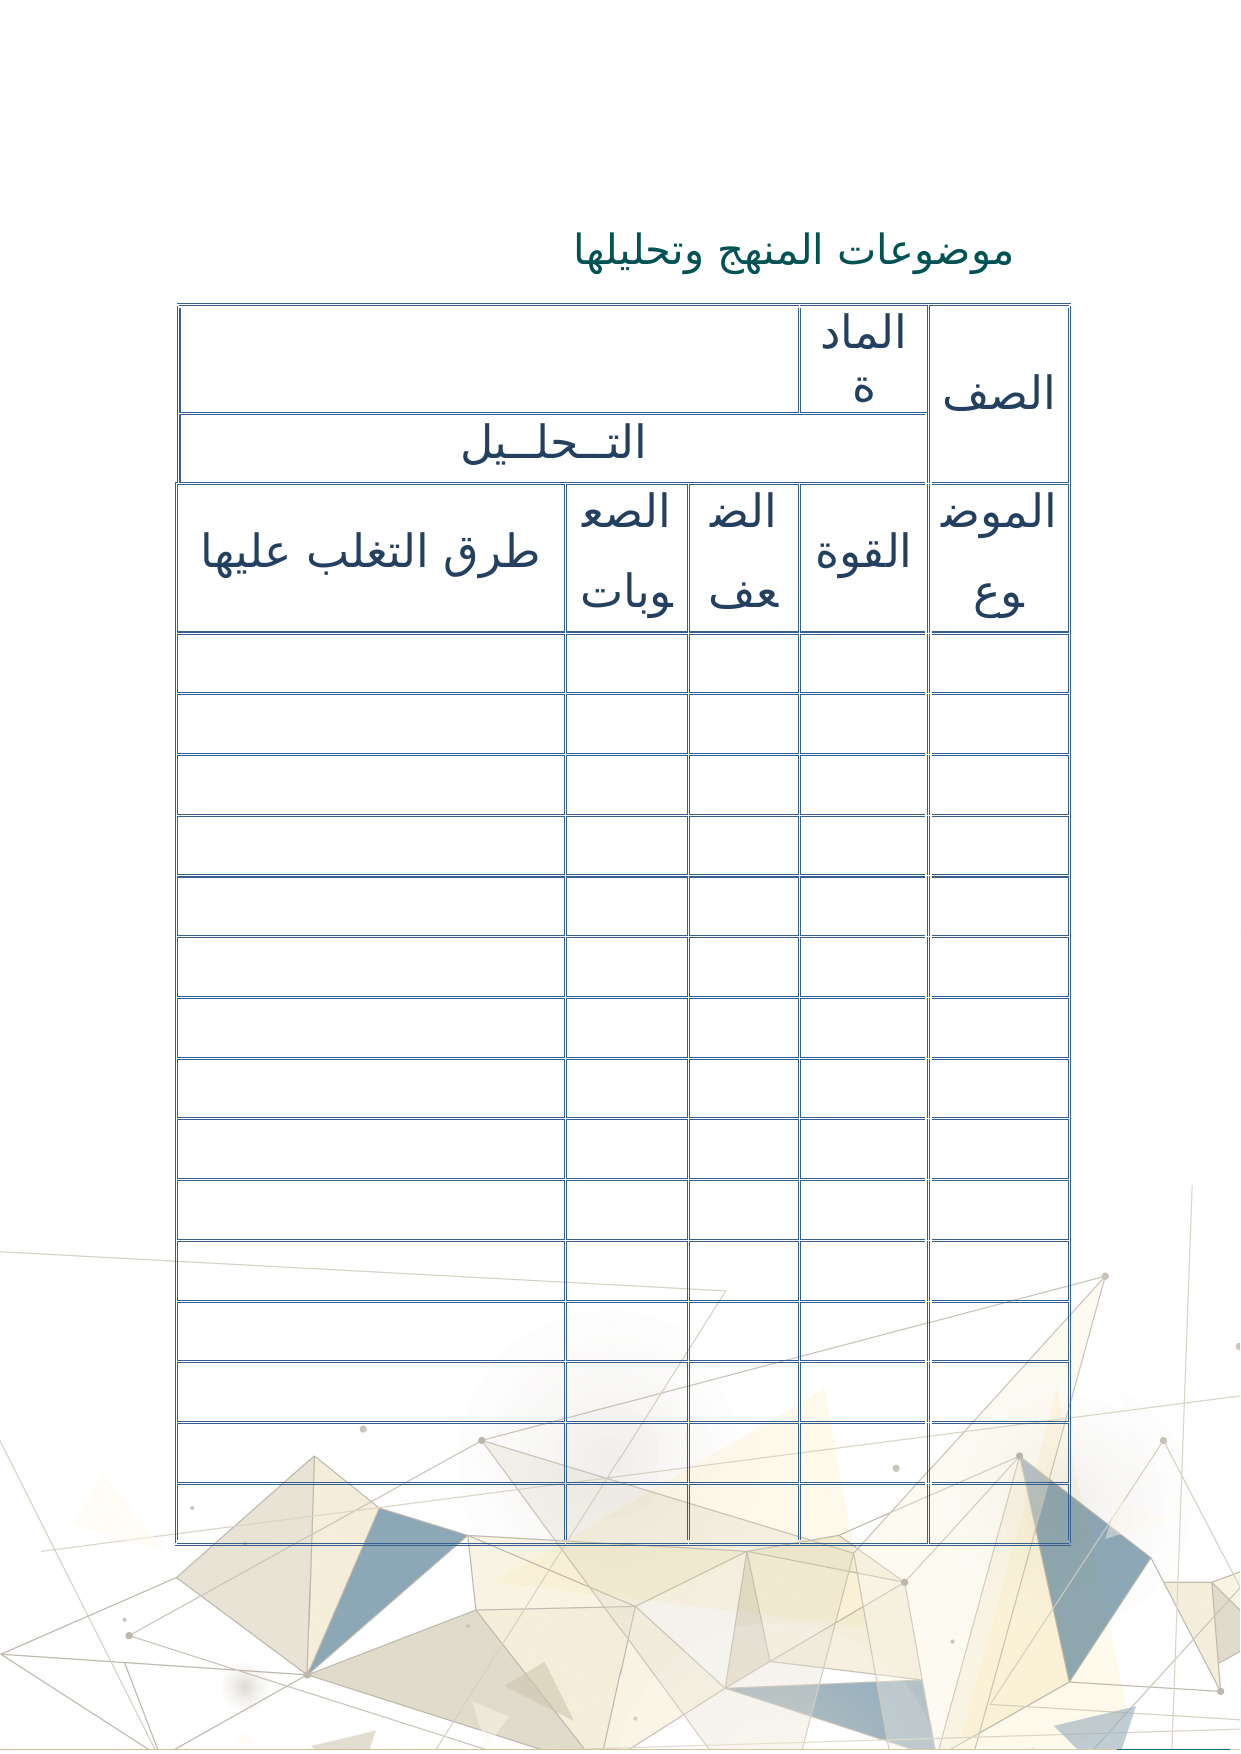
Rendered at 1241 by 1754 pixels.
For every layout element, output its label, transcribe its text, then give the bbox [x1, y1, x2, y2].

table_cell [690, 999, 798, 1057]
table_cell [178, 1242, 564, 1299]
table_cell [929, 1117, 1069, 1178]
table_cell [178, 1060, 564, 1117]
table_cell [801, 1057, 927, 1117]
table_cell [690, 635, 798, 692]
table_cell [930, 1300, 1068, 1360]
table_cell [930, 996, 1068, 1057]
table_cell [799, 1117, 929, 1178]
table_cell [688, 1485, 799, 1542]
table_cell [799, 1178, 929, 1239]
table_cell [178, 756, 564, 814]
table_cell [690, 1424, 798, 1482]
table_header [179, 306, 799, 412]
table_cell [930, 1239, 1068, 1299]
table_cell [801, 814, 927, 874]
table_cell [178, 1363, 564, 1421]
table_cell [178, 635, 564, 692]
table_cell [801, 1300, 927, 1360]
table_cell [566, 1485, 688, 1542]
table_cell [799, 1360, 929, 1421]
table_cell [567, 1120, 687, 1178]
table_cell [567, 695, 687, 753]
table_cell [690, 1303, 798, 1360]
table_cell [178, 1303, 564, 1360]
table_cell [929, 753, 1069, 814]
table_cell [929, 1178, 1069, 1239]
table_cell [690, 878, 798, 935]
table_cell [929, 1360, 1069, 1421]
table_cell [690, 938, 798, 996]
table_cell [178, 817, 564, 874]
table_cell [801, 996, 927, 1057]
table_cell [801, 631, 927, 692]
table_cell [930, 814, 1068, 874]
picture [0, 0, 1241, 1750]
table_cell [567, 756, 687, 814]
table_cell [567, 938, 687, 996]
table_cell [178, 1181, 564, 1239]
table_cell [929, 1421, 1069, 1482]
table_cell [178, 1424, 564, 1482]
table_cell التــحلــيل [179, 413, 927, 482]
table_cell [178, 878, 564, 935]
table_cell القوة [801, 482, 927, 631]
table_cell [176, 1482, 566, 1542]
table_cell [690, 1120, 798, 1178]
table_cell [567, 1303, 687, 1360]
table_cell [801, 1239, 927, 1299]
table_cell [567, 1363, 687, 1421]
text موضوعات المنهج وتحليلها [187, 226, 1015, 274]
table_cell [930, 1057, 1068, 1117]
table_cell [929, 935, 1069, 996]
table_cell [799, 1421, 929, 1482]
table_cell [567, 1060, 687, 1117]
table_cell [799, 874, 929, 935]
table_cell [799, 935, 929, 996]
table_cell [690, 1181, 798, 1239]
table_cell [178, 1120, 564, 1178]
table_cell [930, 1482, 1069, 1542]
table_cell [567, 1181, 687, 1239]
table_cell [690, 695, 798, 753]
table_cell [799, 692, 929, 753]
table_cell [799, 1482, 927, 1542]
table_cell [930, 631, 1068, 692]
table_cell [799, 753, 929, 814]
table_header الصف [930, 306, 1069, 482]
table_cell الصعوبات [567, 485, 687, 631]
table_cell [690, 817, 798, 874]
table_cell طرق التغلب عليها [178, 485, 564, 631]
table_cell [178, 695, 564, 753]
table_cell [567, 635, 687, 692]
table_cell [567, 1242, 687, 1299]
table_header المادة [799, 306, 927, 412]
table_cell [567, 878, 687, 935]
table_cell [178, 999, 564, 1057]
table_cell [929, 692, 1069, 753]
table_cell [567, 817, 687, 874]
table_cell [567, 999, 687, 1057]
table_cell [690, 1060, 798, 1117]
table_cell [690, 1242, 798, 1299]
table_cell [690, 1363, 798, 1421]
table_cell الضعف [690, 485, 798, 631]
table_cell [929, 874, 1069, 935]
table_cell الموضوع [930, 482, 1068, 631]
table_cell [178, 938, 564, 996]
table_cell [567, 1424, 687, 1482]
table_cell [690, 756, 798, 814]
